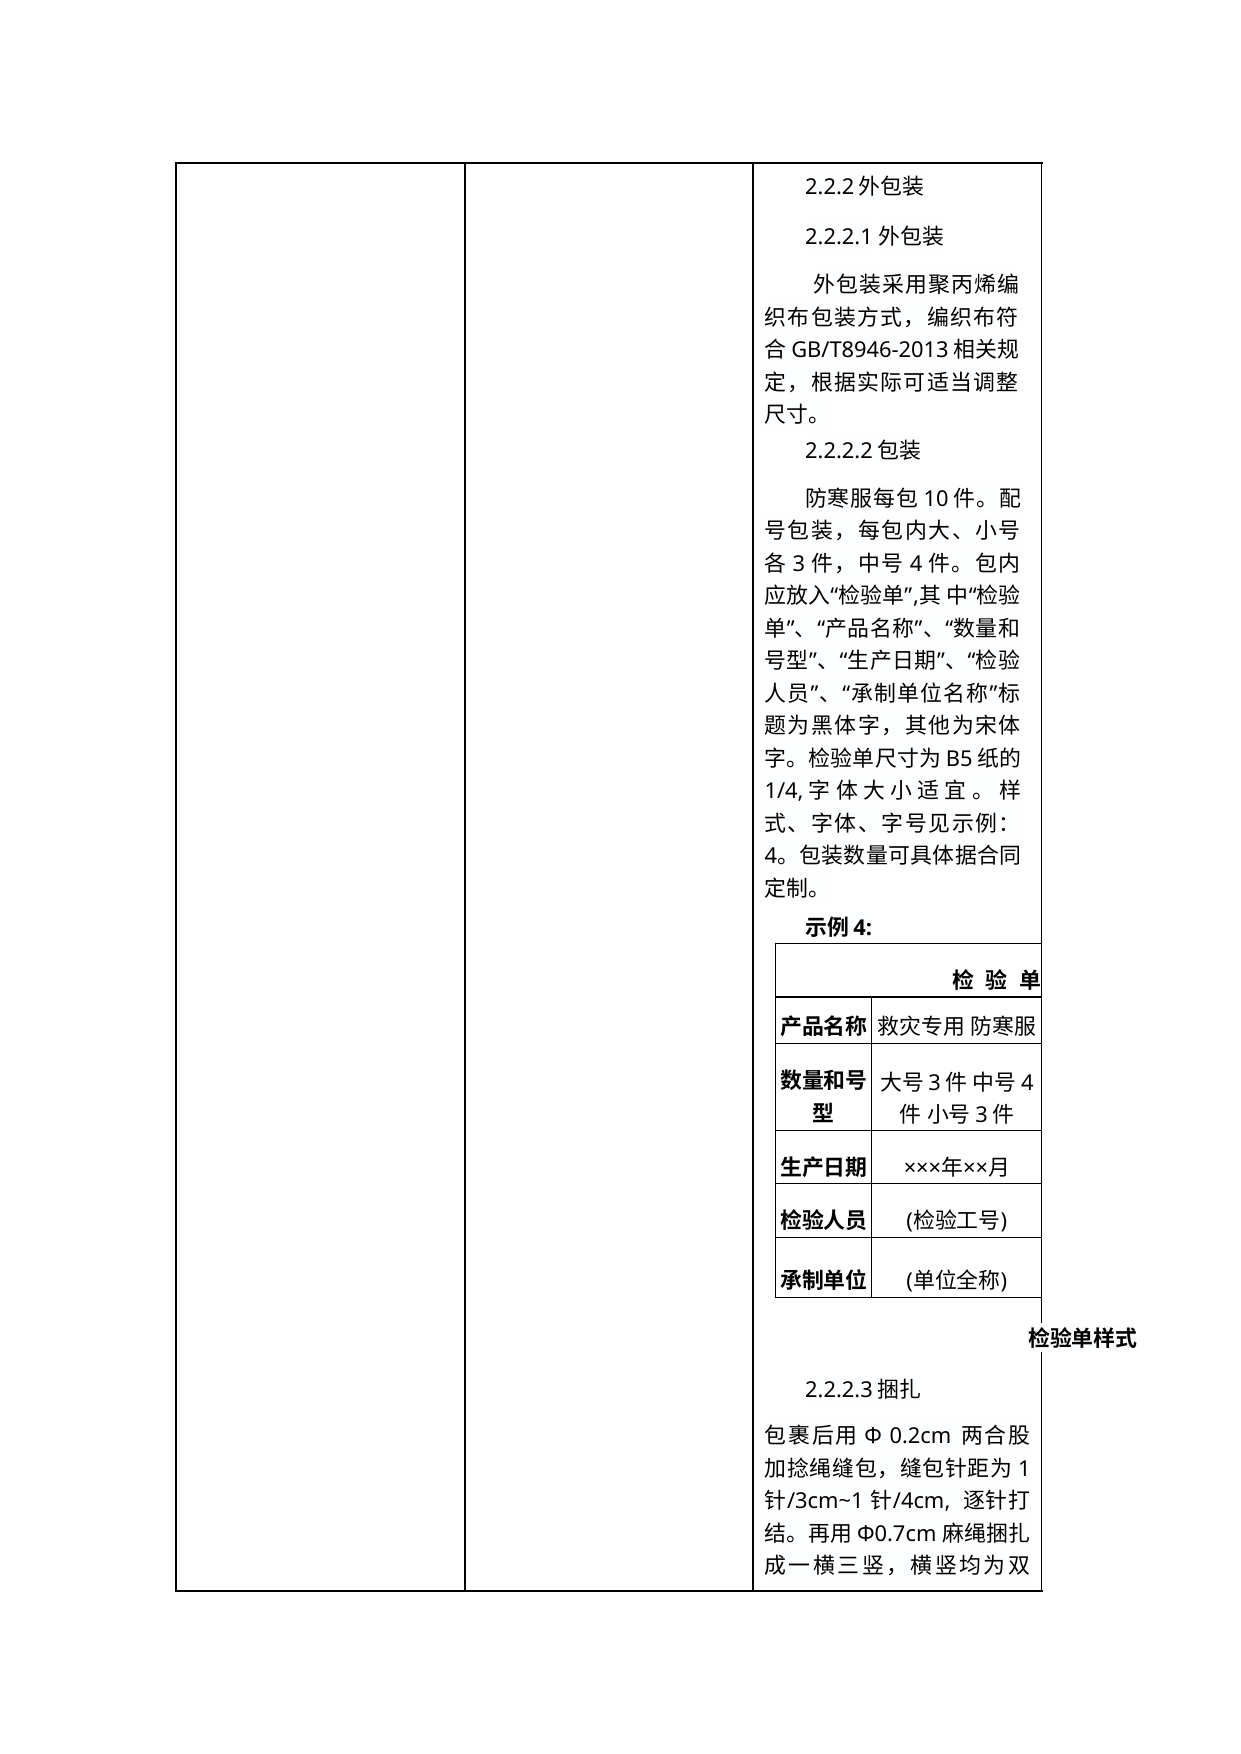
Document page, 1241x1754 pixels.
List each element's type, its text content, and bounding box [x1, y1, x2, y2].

table_cell [466, 164, 752, 1590]
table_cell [754, 164, 1041, 1590]
table_cell 1 [177, 164, 464, 1590]
